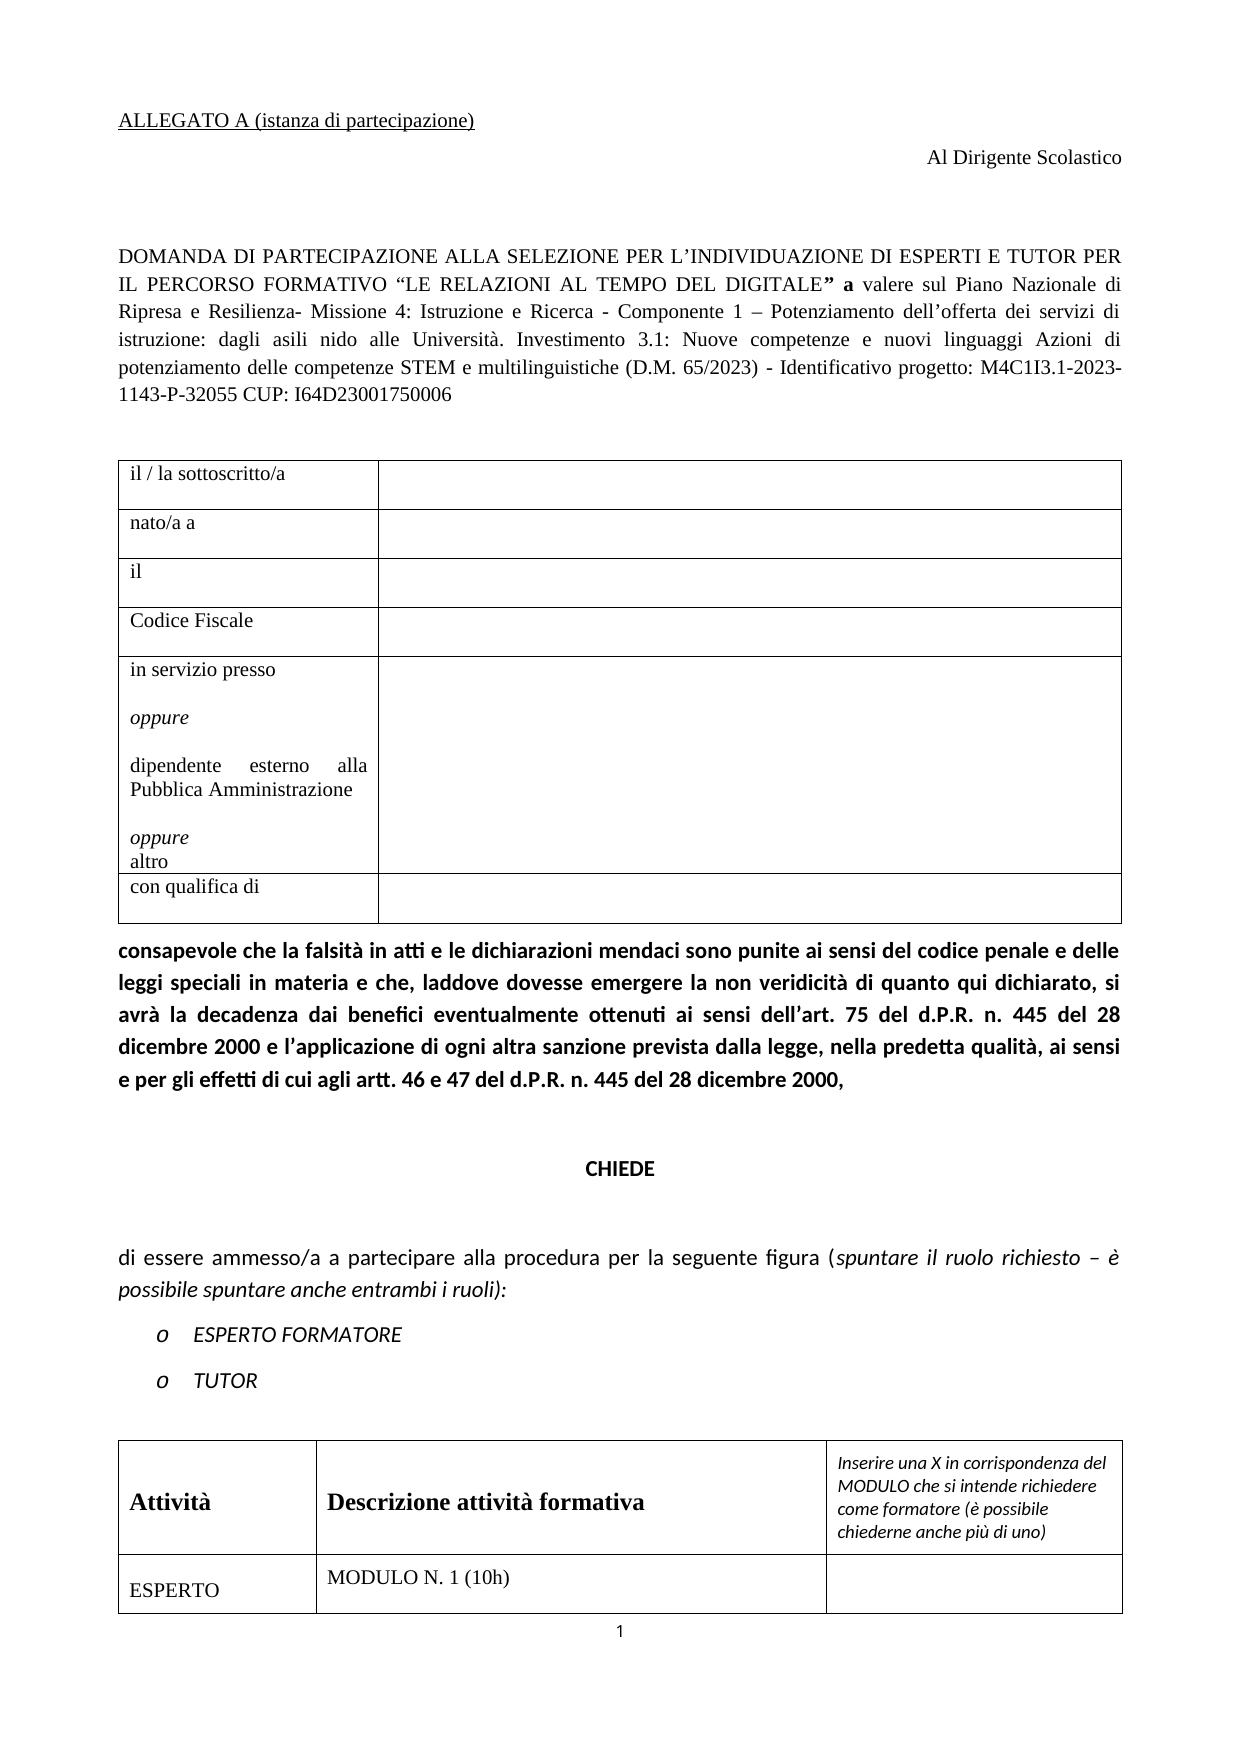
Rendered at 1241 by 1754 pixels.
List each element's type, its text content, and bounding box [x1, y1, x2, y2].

table_header il / la sottoscritto/a [119, 461, 378, 508]
table_cell [379, 608, 1121, 656]
text DOMANDA DI PARTECIPAZIONE ALLA SELEZIONE PER L’INDIVIDUAZIONE DI ESPERTI E TUTOR PER IL PERCORSO FORMATIVO “LE RELAZIONI AL TEMPO DEL DIGITALE” a valere sul Piano Nazionale di Ripresa e Resilienza- Missione 4: Istruzione e Ricerca - Componente 1 – Potenziamento dell’offerta dei servizi di istruzione: dagli asili nido alle Università. Investimento 3.1: Nuove competenze e nuovi linguaggi Azioni di potenziamento delle competenze STEM e multilinguistiche (D.M. 65/2023) - Identificativo progetto: M4C1I3.1-2023-1143-P-32055 CUP: I64D23001750006 [118, 244, 1122, 406]
text ALLEGATO A (istanza di partecipazione) [118, 112, 1124, 132]
table_cell con qualifica di [119, 874, 378, 922]
table_header Attività [119, 1441, 316, 1553]
table_header Inserire una X in corrispondenza del MODULO che si intende richiedere come formatore (è possibile chiederne anche più di uno) [827, 1441, 1122, 1553]
text Al Dirigente Scolastico [118, 132, 1122, 169]
table_cell MODULO N. 1 (10h) [317, 1555, 826, 1613]
text CHIEDE [118, 1154, 1122, 1182]
table_cell Codice Fiscale [119, 608, 378, 656]
list TUTOR [156, 1366, 1122, 1396]
table_cell [379, 657, 1121, 873]
table_cell il [119, 559, 378, 607]
table_cell [379, 559, 1121, 607]
table_cell nato/a a [119, 510, 378, 558]
list ESPERTO FORMATORE [156, 1320, 1122, 1349]
table_cell [379, 510, 1121, 558]
table_cell [827, 1555, 1122, 1613]
text di essere ammesso/a a partecipare alla procedura per la seguente figura (spuntare il ruolo richiesto – è possibile spuntare anche entrambi i ruoli): [118, 1243, 1122, 1304]
text consapevole che la falsità in atti e le dichiarazioni mendaci sono punite ai sensi del codice penale e delle leggi speciali in materia e che, laddove dovesse emergere la non veridicità di quanto qui dichiarato, si avrà la decadenza dai benefici eventualmente ottenuti ai sensi dell’art. 75 del d.P.R. n. 445 del 28 dicembre 2000 e l’applicazione di ogni altra sanzione prevista dalla legge, nella predetta qualità, ai sensi e per gli effetti di cui agli artt. 46 e 47 del d.P.R. n. 445 del 28 dicembre 2000, [118, 936, 1122, 1093]
table_header Descrizione attività formativa [317, 1441, 826, 1553]
table_cell in servizio presso oppure dipendente esterno alla Pubblica Amministrazione oppure altro [119, 657, 378, 873]
table_header [379, 461, 1121, 508]
table_cell [379, 874, 1121, 922]
table_cell ESPERTO FORMATORE [119, 1555, 316, 1613]
